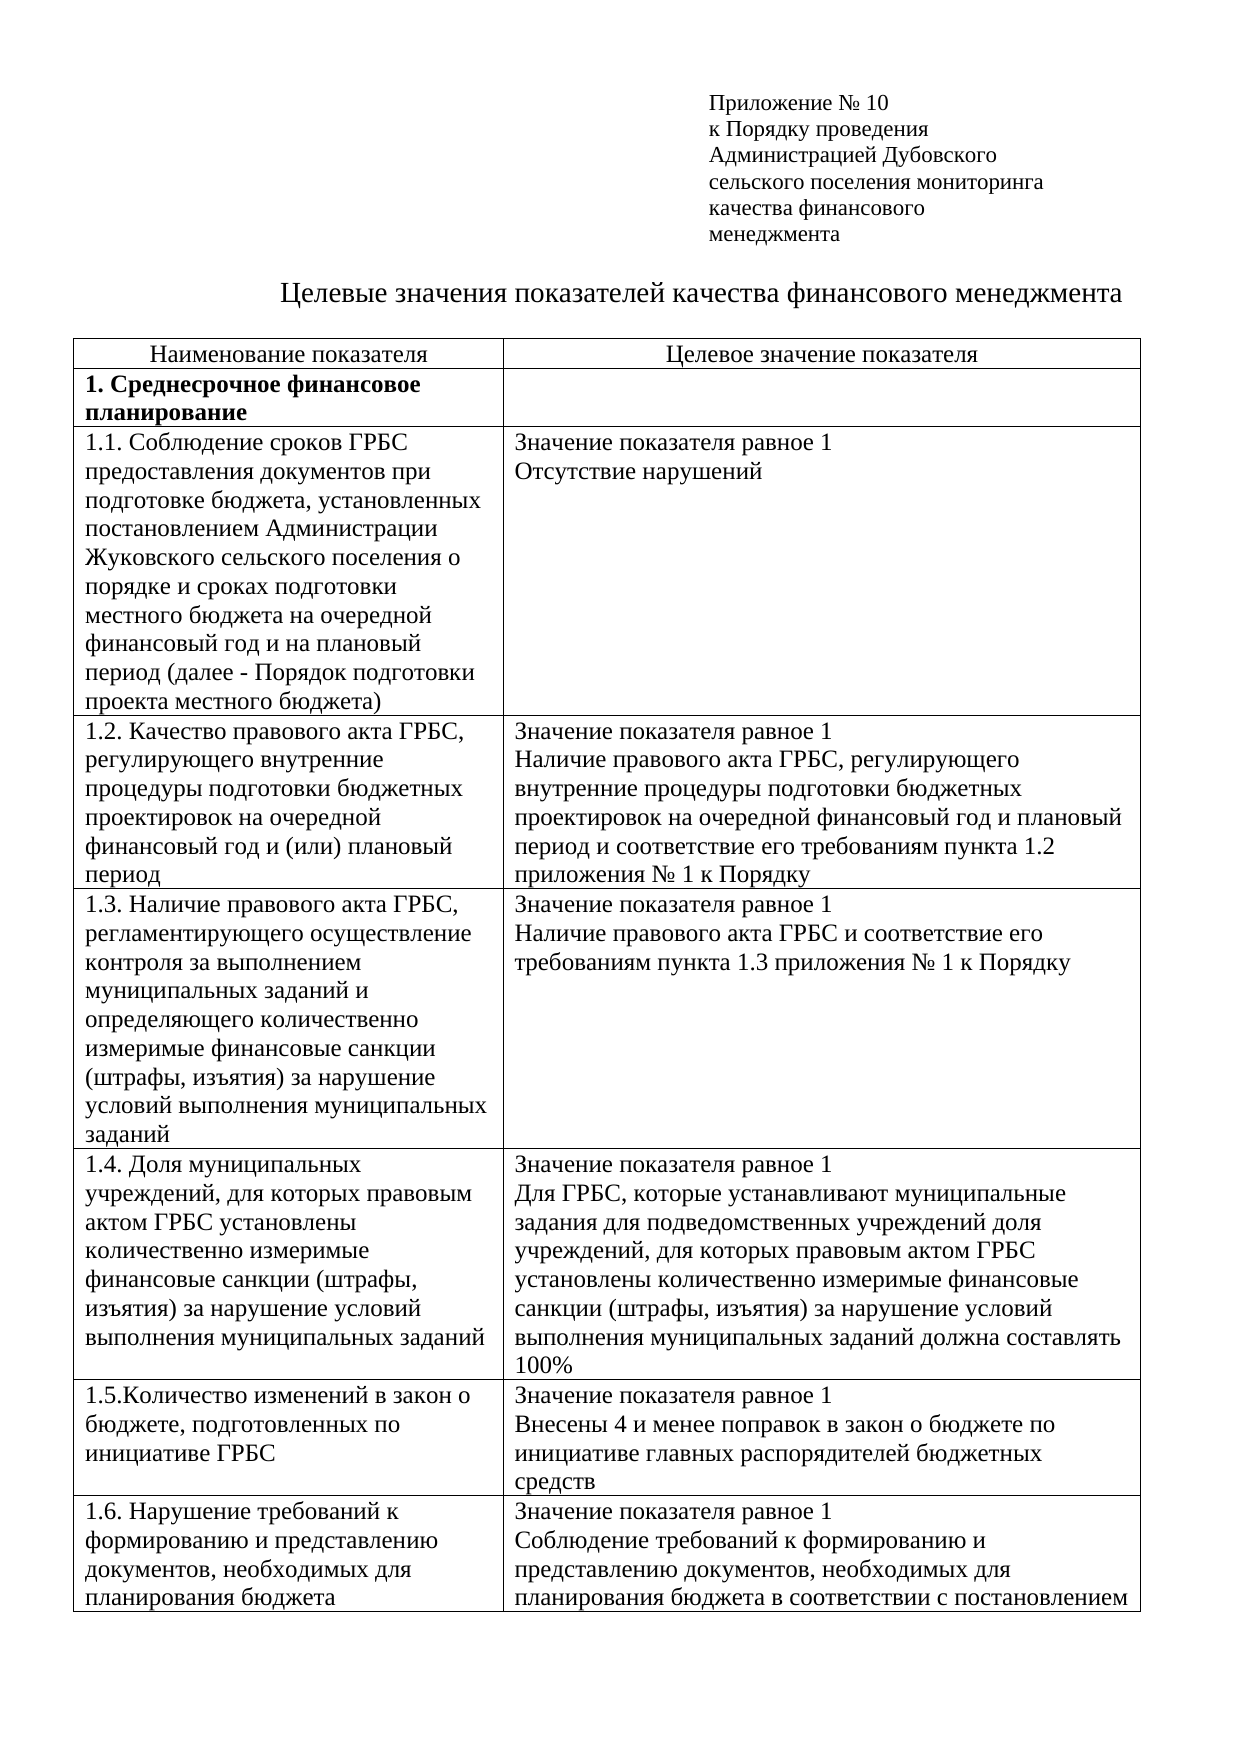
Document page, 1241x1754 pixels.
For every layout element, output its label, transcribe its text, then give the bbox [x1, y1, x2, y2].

table_cell Значение показателя равное 1 Для ГРБС, которые устанавливают муниципальные задания для подведомственных учреждений доля учреждений, для которых правовым актом ГРБС установлены количественно измеримые финансовые санкции (штрафы, изъятия) за нарушение условий выполнения муниципальных заданий должна составлять 100% [504, 1149, 1140, 1379]
text Целевые значения показателей качества финансового менеджмента [177, 276, 1152, 309]
text качества финансового [177, 194, 1152, 220]
text менеджмента [177, 220, 1152, 247]
text Приложение № 10 [177, 89, 1152, 115]
table_cell 1.5.Количество изменений в закон о бюджете, подготовленных по инициативе ГРБС [74, 1380, 503, 1495]
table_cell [74, 1496, 503, 1611]
text к Порядку проведения [177, 115, 1152, 141]
table_cell [504, 369, 1140, 426]
table_cell Значение показателя равное 1 Внесены 4 и менее поправок в закон о бюджете по инициативе главных распорядителей бюджетных средств [504, 1380, 1140, 1495]
table_header Наименование показателя [74, 339, 503, 368]
table_cell Значение показателя равное 1 Отсутствие нарушений [504, 427, 1140, 715]
table_cell Значение показателя равное 1 Наличие правового акта ГРБС, регулирующего внутренние процедуры подготовки бюджетных проектировок на очередной финансовый год и плановый период и соответствие его требованиям пункта 1.2 приложения № 1 к Порядку [504, 716, 1140, 888]
table_cell 1.2. Качество правового акта ГРБС, регулирующего внутренние процедуры подготовки бюджетных проектировок на очередной финансовый год и (или) плановый период [74, 716, 503, 888]
table_cell 1. Среднесрочное финансовое планирование [74, 369, 503, 426]
table_cell Значение показателя равное 1 Наличие правового акта ГРБС и соответствие его требованиям пункта 1.3 приложения № 1 к Порядку [504, 889, 1140, 1148]
table_header Целевое значение показателя [504, 339, 1140, 368]
table_cell 1.3. Наличие правового акта ГРБС, регламентирующего осуществление контроля за выполнением муниципальных заданий и определяющего количественно измеримые финансовые санкции (штрафы, изъятия) за нарушение условий выполнения муниципальных заданий [74, 889, 503, 1148]
text сельского поселения мониторинга [177, 168, 1152, 194]
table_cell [504, 1496, 1140, 1611]
table_cell 1.4. Доля муниципальных учреждений, для которых правовым актом ГРБС установлены количественно измеримые финансовые санкции (штрафы, изъятия) за нарушение условий выполнения муниципальных заданий [74, 1149, 503, 1379]
text Администрацией Дубовского [177, 141, 1152, 168]
table_cell 1.1. Cоблюдение сроков ГРБС предоставления документов при подготовке бюджета, установленных постановлением Администрации Жуковского сельского поселения о порядке и сроках подготовки местного бюджета на очередной финансовый год и на плановый период (далее - Порядок подготовки проекта местного бюджета) [74, 427, 503, 715]
